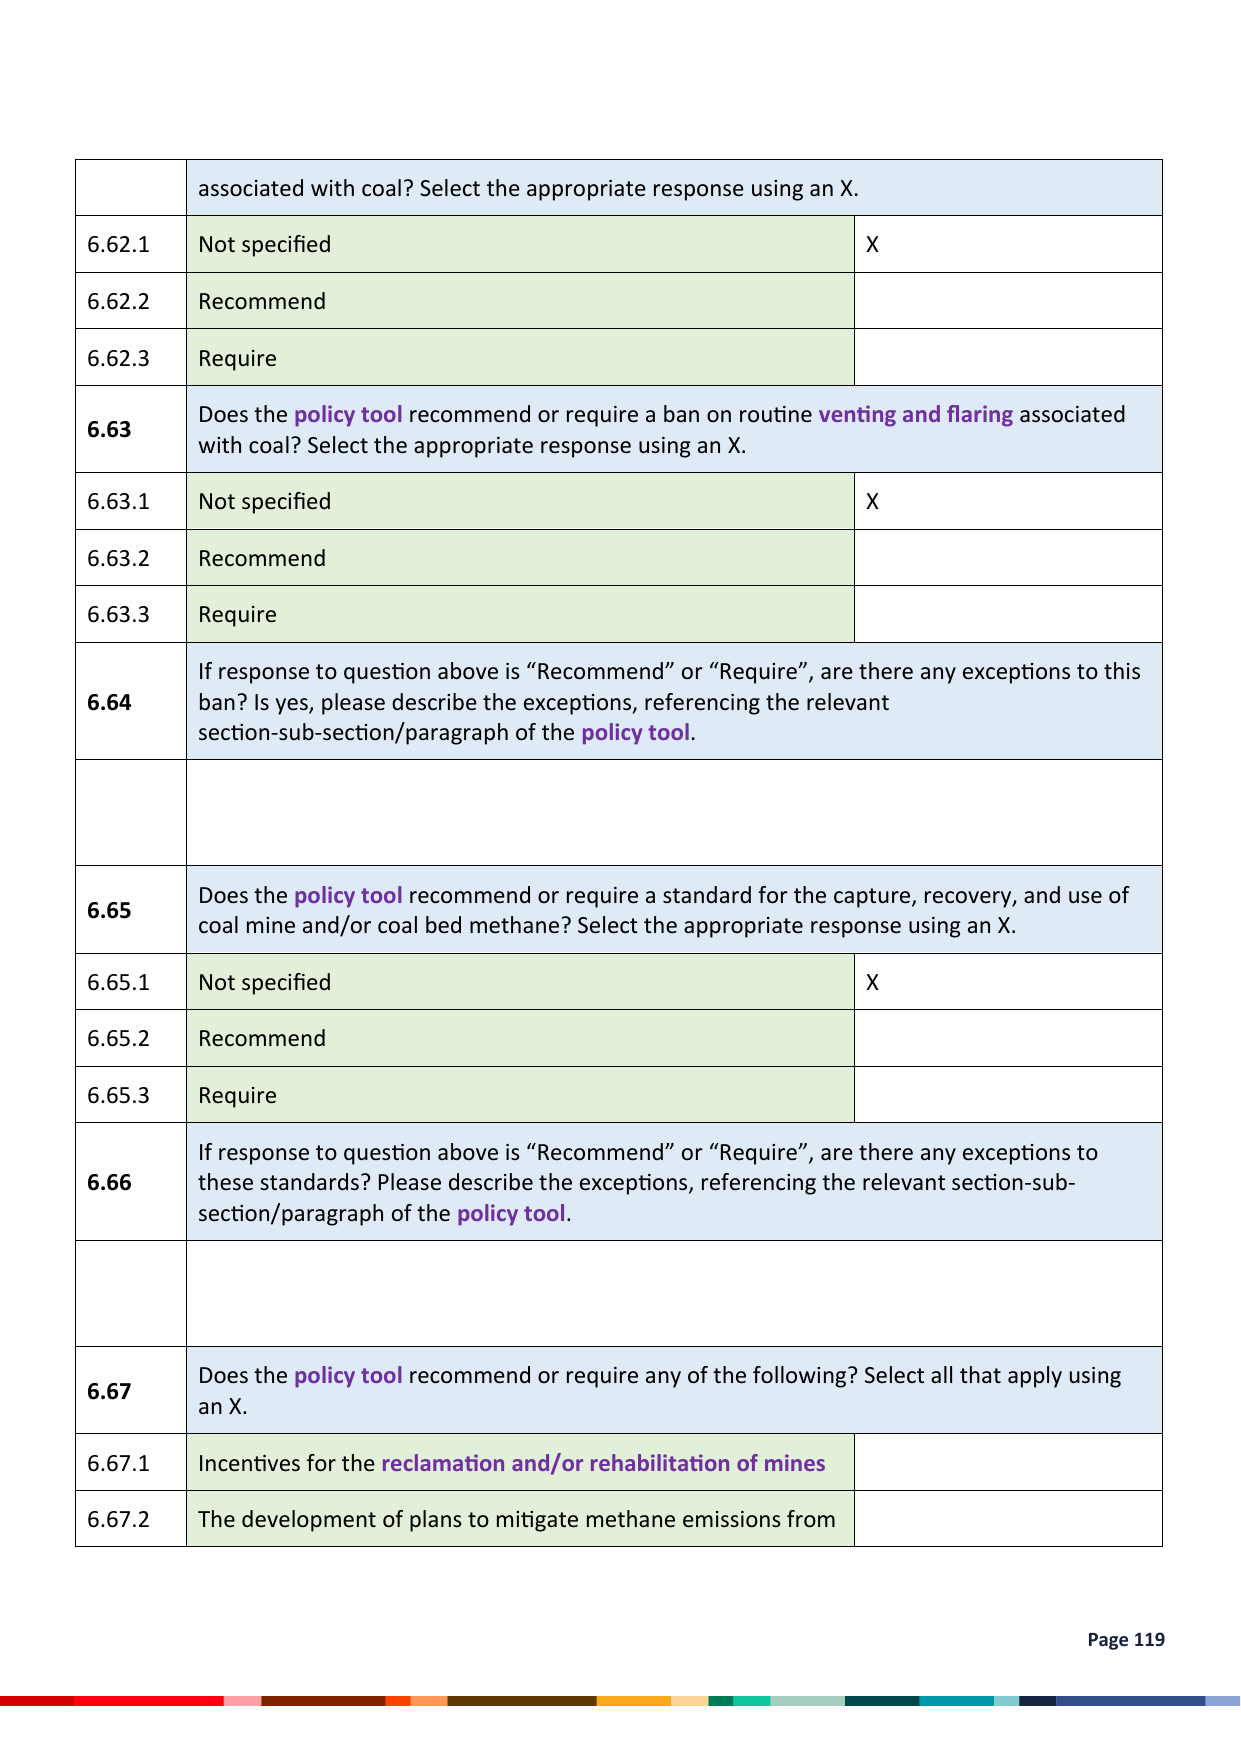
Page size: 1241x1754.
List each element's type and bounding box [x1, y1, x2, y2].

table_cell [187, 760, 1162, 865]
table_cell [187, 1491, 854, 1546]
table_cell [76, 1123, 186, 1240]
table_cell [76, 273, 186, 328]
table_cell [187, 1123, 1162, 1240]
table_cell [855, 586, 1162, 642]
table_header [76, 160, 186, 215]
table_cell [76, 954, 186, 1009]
picture [0, 1696, 1241, 1706]
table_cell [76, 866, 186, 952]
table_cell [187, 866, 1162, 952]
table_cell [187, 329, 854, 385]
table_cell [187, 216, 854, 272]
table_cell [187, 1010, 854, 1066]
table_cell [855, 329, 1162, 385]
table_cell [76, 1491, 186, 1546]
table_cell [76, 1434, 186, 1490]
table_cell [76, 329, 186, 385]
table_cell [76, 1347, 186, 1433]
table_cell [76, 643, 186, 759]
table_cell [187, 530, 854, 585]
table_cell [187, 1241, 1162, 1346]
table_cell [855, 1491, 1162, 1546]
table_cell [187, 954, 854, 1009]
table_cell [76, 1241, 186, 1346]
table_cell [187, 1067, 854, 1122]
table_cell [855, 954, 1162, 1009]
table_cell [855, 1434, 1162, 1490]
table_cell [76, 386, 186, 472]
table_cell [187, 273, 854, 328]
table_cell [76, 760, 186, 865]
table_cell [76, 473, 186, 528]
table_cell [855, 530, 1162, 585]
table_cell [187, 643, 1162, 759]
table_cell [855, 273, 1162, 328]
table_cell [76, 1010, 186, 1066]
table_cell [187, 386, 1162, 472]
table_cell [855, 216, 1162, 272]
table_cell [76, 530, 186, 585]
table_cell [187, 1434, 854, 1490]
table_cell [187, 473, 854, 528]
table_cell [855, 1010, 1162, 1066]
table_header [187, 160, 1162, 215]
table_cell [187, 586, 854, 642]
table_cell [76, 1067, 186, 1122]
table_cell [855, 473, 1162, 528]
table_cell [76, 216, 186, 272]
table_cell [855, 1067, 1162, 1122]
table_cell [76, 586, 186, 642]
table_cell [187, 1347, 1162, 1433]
